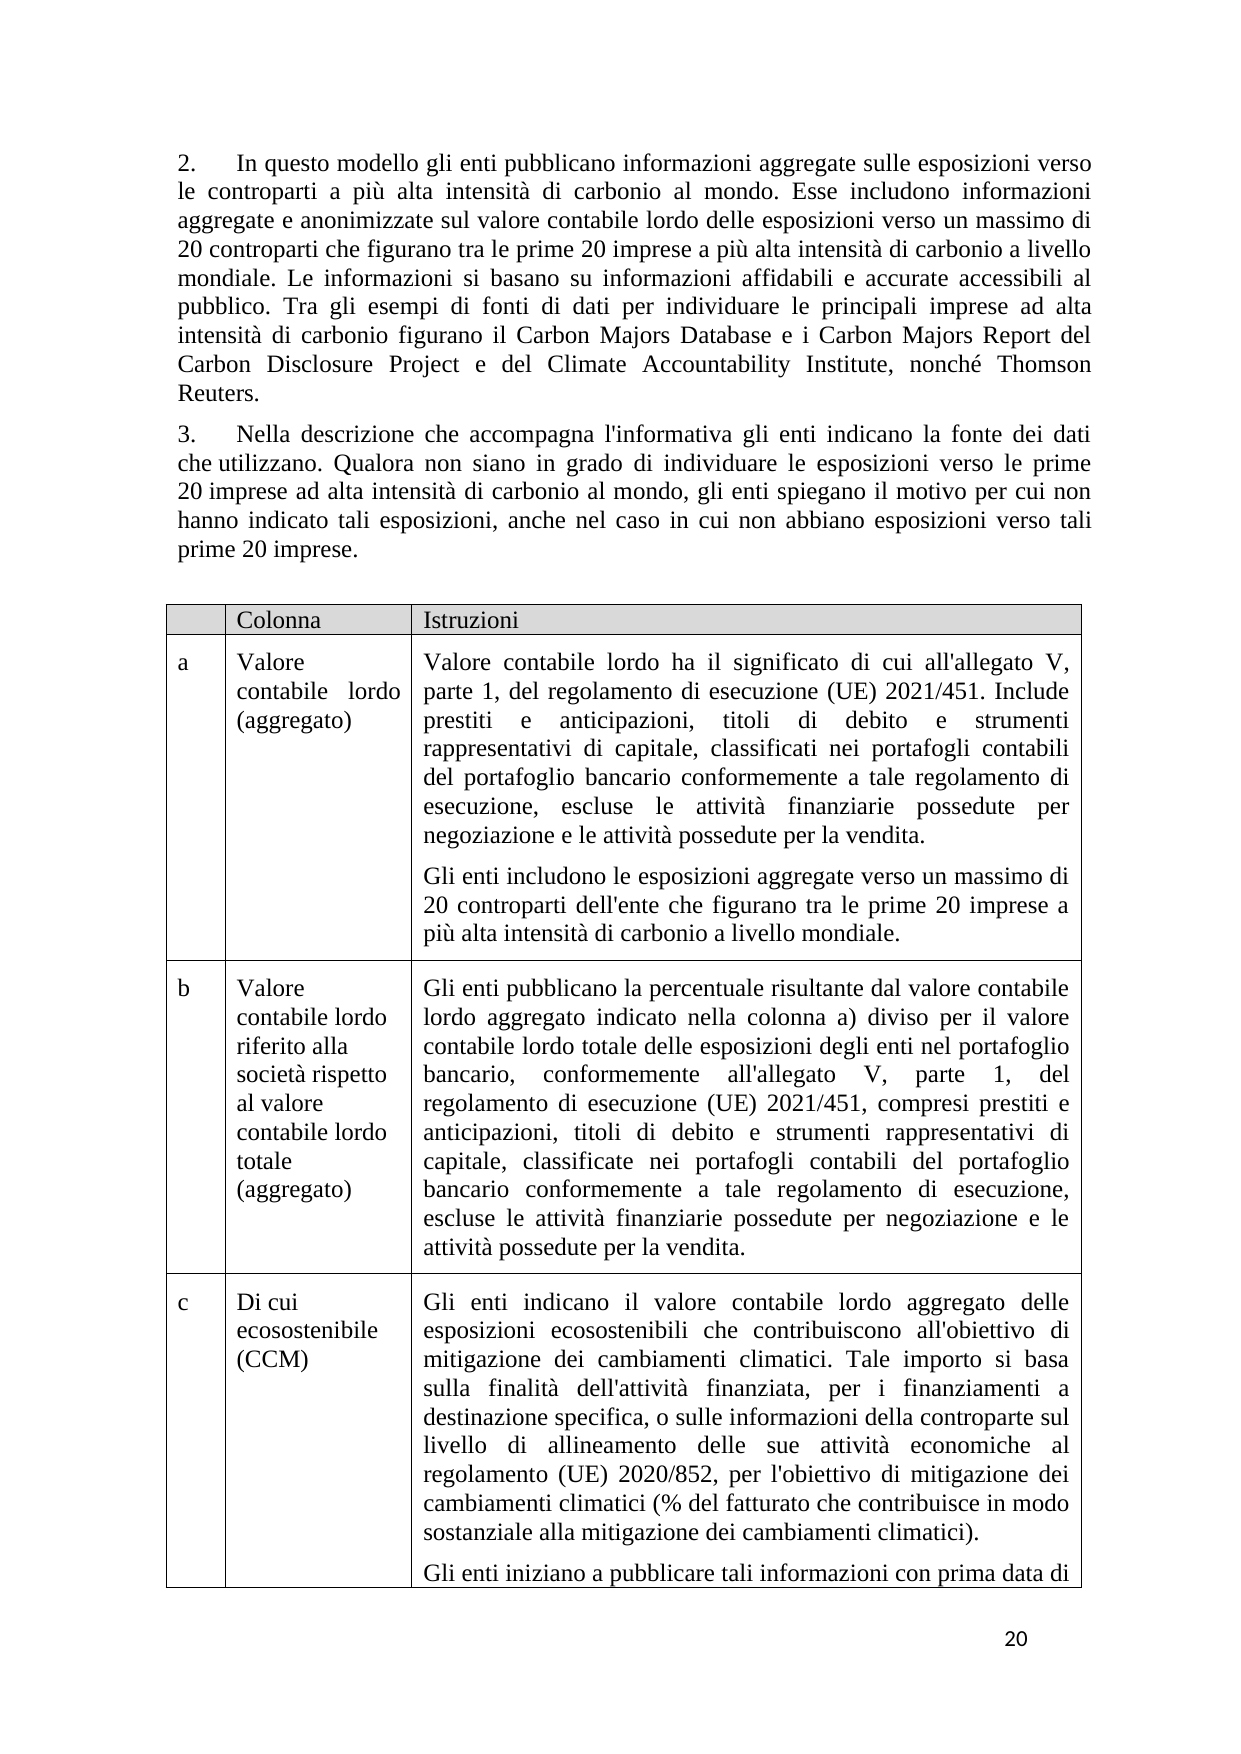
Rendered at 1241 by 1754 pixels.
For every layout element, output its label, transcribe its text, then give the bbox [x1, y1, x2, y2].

table_cell a [167, 635, 225, 960]
list Nella descrizione che accompagna l'informativa gli enti indicano la fonte dei dati che utilizzano. Qualora non siano in grado di individuare le esposizioni verso le prime 20 imprese ad alta intensità di carbonio al mondo, gli enti spiegano il motivo per cui non hanno indicato tali esposizioni, anche nel caso in cui non abbiano esposizioni verso tali prime 20 imprese. [177, 419, 1092, 563]
table_cell Valore contabile lordo (aggregato) [226, 635, 411, 960]
list In questo modello gli enti pubblicano informazioni aggregate sulle esposizioni verso le controparti a più alta intensità di carbonio al mondo. Esse includono informazioni aggregate e anonimizzate sul valore contabile lordo delle esposizioni verso un massimo di 20 controparti che figurano tra le prime 20 imprese a più alta intensità di carbonio a livello mondiale. Le informazioni si basano su informazioni affidabili e accurate accessibili al pubblico. Tra gli esempi di fonti di dati per individuare le principali imprese ad alta intensità di carbonio figurano il Carbon Majors Database e i Carbon Majors Report del Carbon Disclosure Project e del Climate Accountability Institute, nonché Thomson Reuters. [177, 148, 1092, 406]
table_cell c [167, 1274, 225, 1587]
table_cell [226, 1274, 411, 1587]
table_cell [412, 1274, 1081, 1587]
table_cell Gli enti pubblicano la percentuale risultante dal valore contabile lordo aggregato indicato nella colonna a) diviso per il valore contabile lordo totale delle esposizioni degli enti nel portafoglio bancario, conformemente all'allegato V, parte 1, del regolamento di esecuzione (UE) 2021/451, compresi prestiti e anticipazioni, titoli di debito e strumenti rappresentativi di capitale, classificate nei portafogli contabili del portafoglio bancario conformemente a tale regolamento di esecuzione, escluse le attività finanziarie possedute per negoziazione e le attività possedute per la vendita. [412, 961, 1081, 1273]
table_header Istruzioni [412, 605, 1081, 634]
table_header Colonna [226, 605, 411, 634]
table_cell Valore contabile lordo ha il significato di cui all'allegato V, parte 1, del regolamento di esecuzione (UE) 2021/451. Include prestiti e anticipazioni, titoli di debito e strumenti rappresentativi di capitale, classificati nei portafogli contabili del portafoglio bancario conformemente a tale regolamento di esecuzione, escluse le attività finanziarie possedute per negoziazione e le attività possedute per la vendita. Gli enti includono le esposizioni aggregate verso un massimo di 20 controparti dell'ente che figurano tra le prime 20 imprese a più alta intensità di carbonio a livello mondiale. [412, 635, 1081, 960]
table_cell Valore contabile lordo riferito alla società rispetto al valore contabile lordo totale (aggregato) [226, 961, 411, 1273]
table_cell b [167, 961, 225, 1273]
table_header [167, 605, 225, 634]
